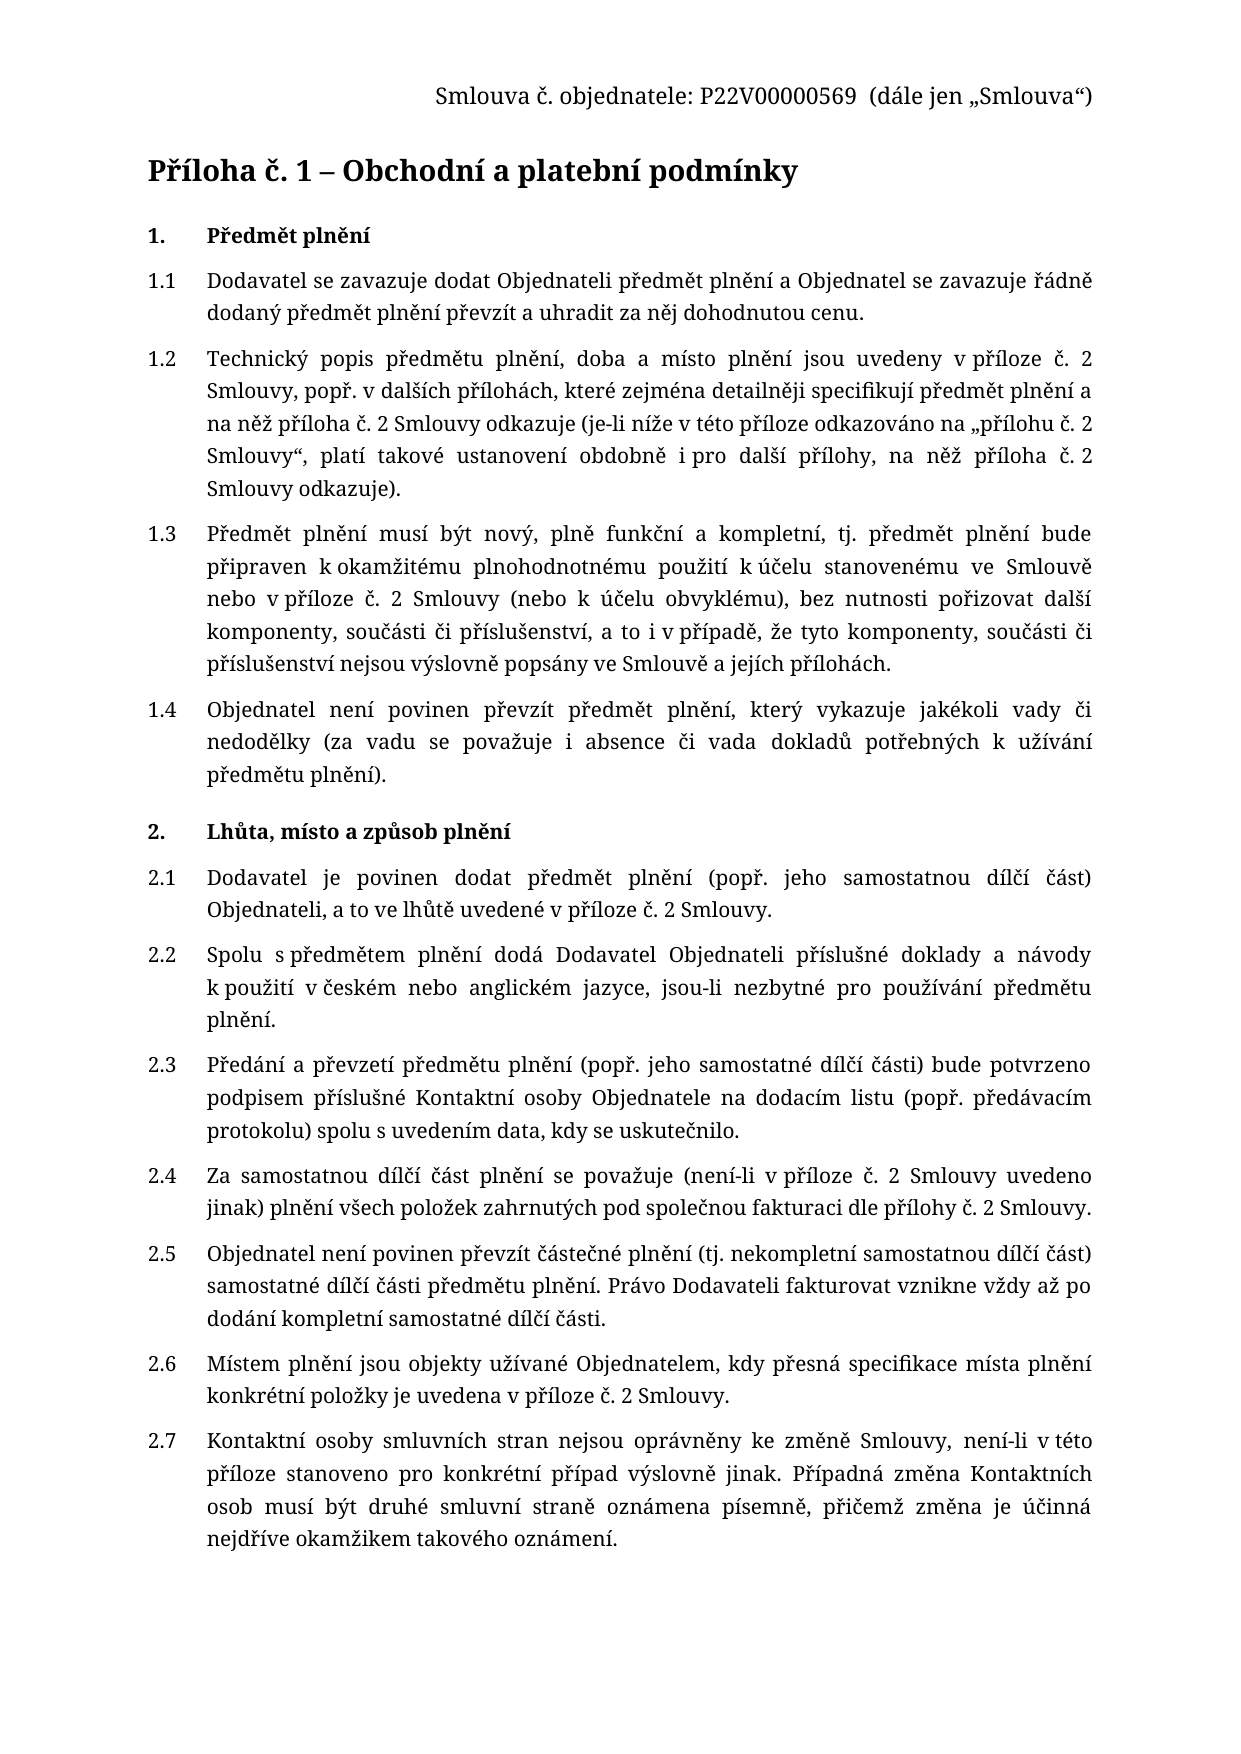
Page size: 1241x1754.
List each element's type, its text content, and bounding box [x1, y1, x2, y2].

list Kontaktní osoby smluvních stran nejsou oprávněny ke změně Smlouvy, není-li v této příloze stanoveno pro konkrétní případ výslovně jinak. Případná změna Kontaktních osob musí být druhé smluvní straně oznámena písemně, přičemž změna je účinná nejdříve okamžikem takového oznámení. [148, 1427, 1093, 1553]
list Za samostatnou dílčí část plnění se považuje (není-li v příloze č. 2 Smlouvy uvedeno jinak) plnění všech položek zahrnutých pod společnou fakturaci dle přílohy č. 2 Smlouvy. [148, 1161, 1093, 1222]
list Objednatel není povinen převzít částečné plnění (tj. nekompletní samostatnou dílčí část) samostatné dílčí části předmětu plnění. Právo Dodavateli fakturovat vznikne vždy až po dodání kompletní samostatné dílčí části. [148, 1239, 1093, 1332]
list Místem plnění jsou objekty užívané Objednatelem, kdy přesná specifikace místa plnění konkrétní položky je uvedena v příloze č. 2 Smlouvy. [148, 1349, 1093, 1410]
list Objednatel není povinen převzít předmět plnění, který vykazuje jakékoli vady či nedodělky (za vadu se považuje i absence či vada dokladů potřebných k užívání předmětu plnění). [148, 695, 1093, 788]
list Dodavatel je povinen dodat předmět plnění (popř. jeho samostatnou dílčí část) Objednateli, a to ve lhůtě uvedené v příloze č. 2 Smlouvy. [148, 863, 1093, 924]
list Spolu s předmětem plnění dodá Dodavatel Objednateli příslušné doklady a návody k použití v českém nebo anglickém jazyce, jsou-li nezbytné pro používání předmětu plnění. [148, 940, 1093, 1034]
list Technický popis předmětu plnění, doba a místo plnění jsou uvedeny v příloze č. 2 Smlouvy, popř. v dalších přílohách, které zejména detailněji specifikují předmět plnění a na něž příloha č. 2 Smlouvy odkazuje (je-li níže v této příloze odkazováno na „přílohu č. 2 Smlouvy“, platí takové ustanovení obdobně i pro další přílohy, na něž příloha č. 2 Smlouvy odkazuje). [148, 344, 1093, 502]
text Příloha č. 1 – Obchodní a platební podmínky [148, 150, 1093, 190]
list Předání a převzetí předmětu plnění (popř. jeho samostatné dílčí části) bude potvrzeno podpisem příslušné Kontaktní osoby Objednatele na dodacím listu (popř. předávacím protokolu) spolu s uvedením data, kdy se uskutečnilo. [148, 1051, 1093, 1144]
list Předmět plnění musí být nový, plně funkční a kompletní, tj. předmět plnění bude připraven k okamžitému plnohodnotnému použití k účelu stanovenému ve Smlouvě nebo v příloze č. 2 Smlouvy (nebo k účelu obvyklému), bez nutnosti pořizovat další komponenty, součásti či příslušenství, a to i v případě, že tyto komponenty, součásti či příslušenství nejsou výslovně popsány ve Smlouvě a jejích přílohách. [148, 519, 1093, 678]
list Dodavatel se zavazuje dodat Objednateli předmět plnění a Objednatel se zavazuje řádně dodaný předmět plnění převzít a uhradit za něj dohodnutou cenu. [148, 266, 1093, 327]
list Lhůta, místo a způsob plnění [148, 817, 1093, 846]
list Předmět plnění [148, 221, 1093, 249]
